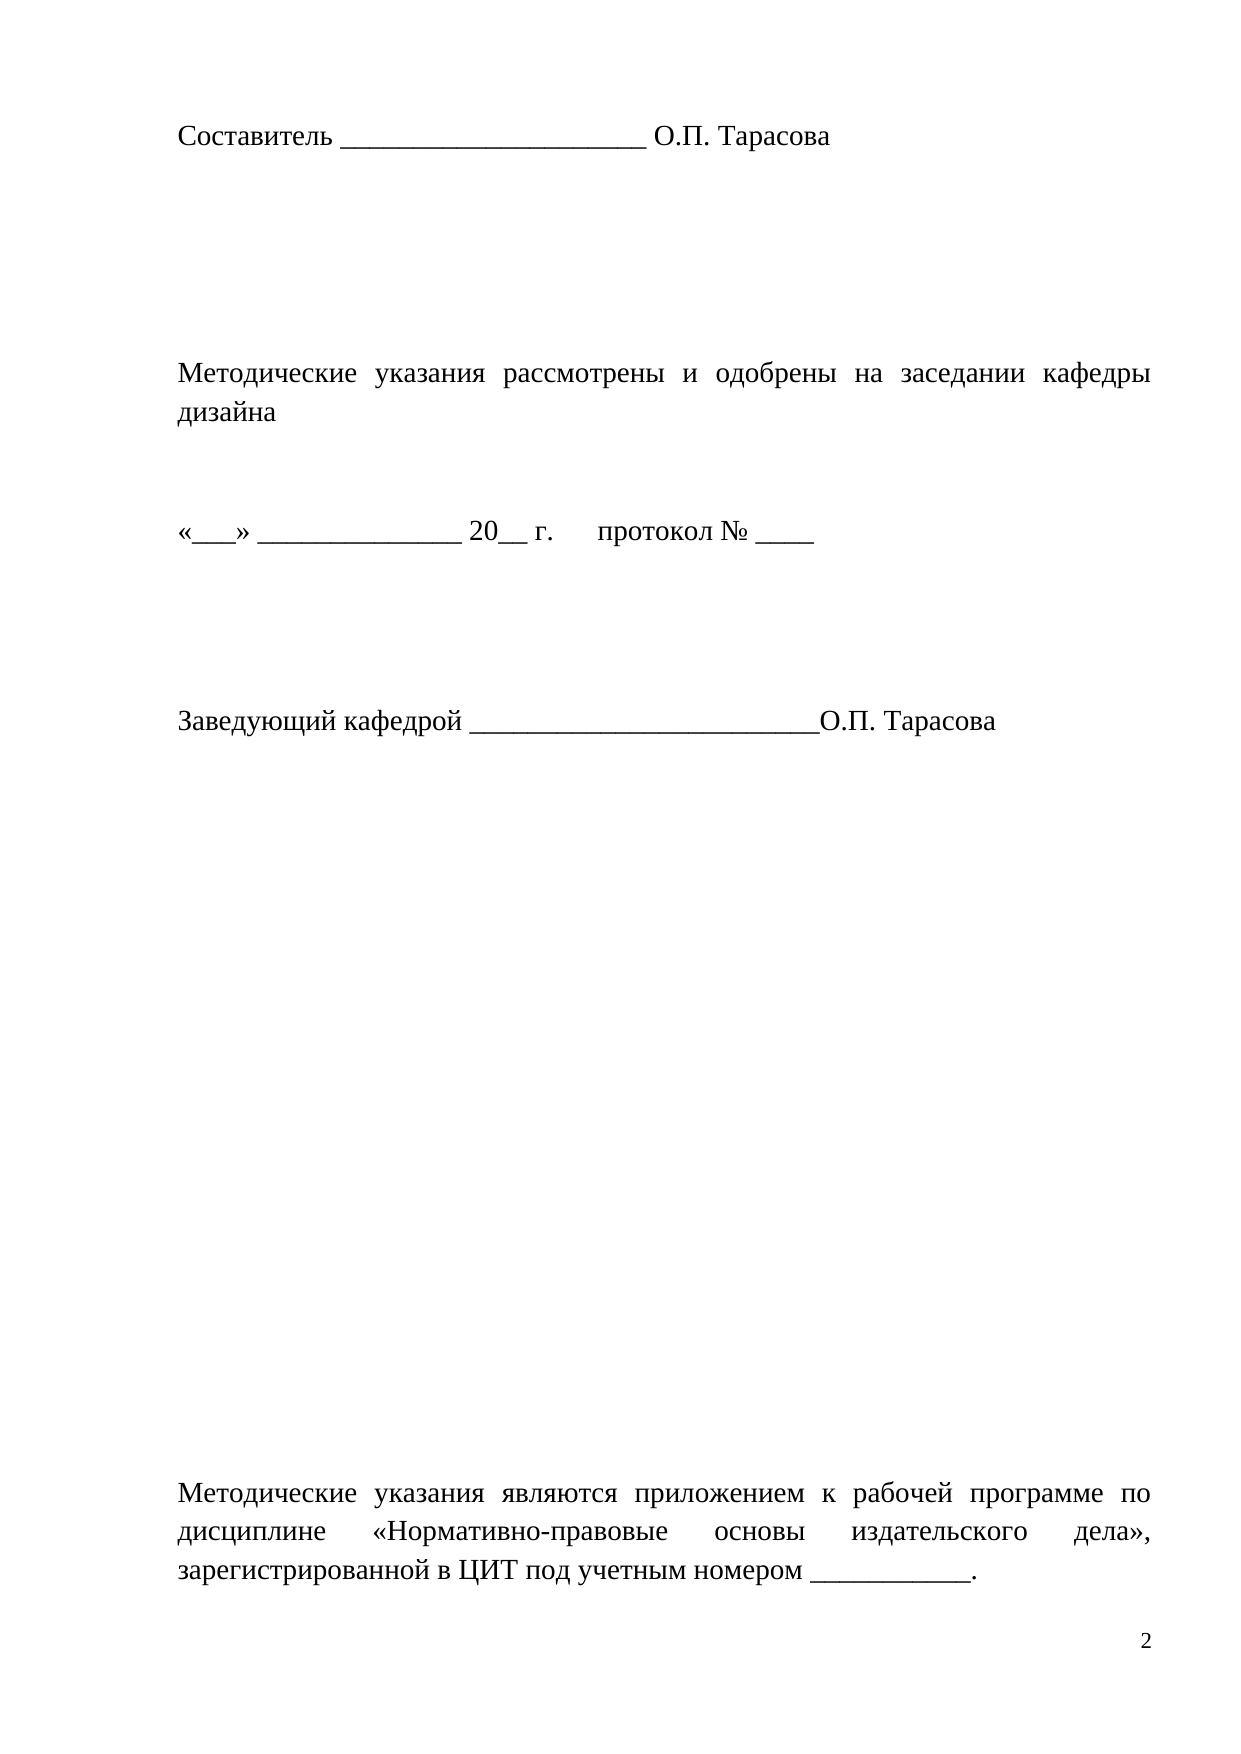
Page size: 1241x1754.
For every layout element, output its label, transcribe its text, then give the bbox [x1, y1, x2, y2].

text «___» ______________ 20__ г. протокол № ____ [177, 513, 1152, 546]
text Методические указания являются приложением к рабочей программе по дисциплине «Нормативно-правовые основы издательского дела», зарегистрированной в ЦИТ под учетным номером ___________. [177, 1475, 1152, 1585]
text Методические указания рассмотрены и одобрены на заседании кафедры дизайна [177, 356, 1152, 428]
text Заведующий кафедрой ________________________О.П. Тарасова [177, 703, 1152, 736]
text Составитель _____________________ О.П. Тарасова [177, 118, 1152, 152]
